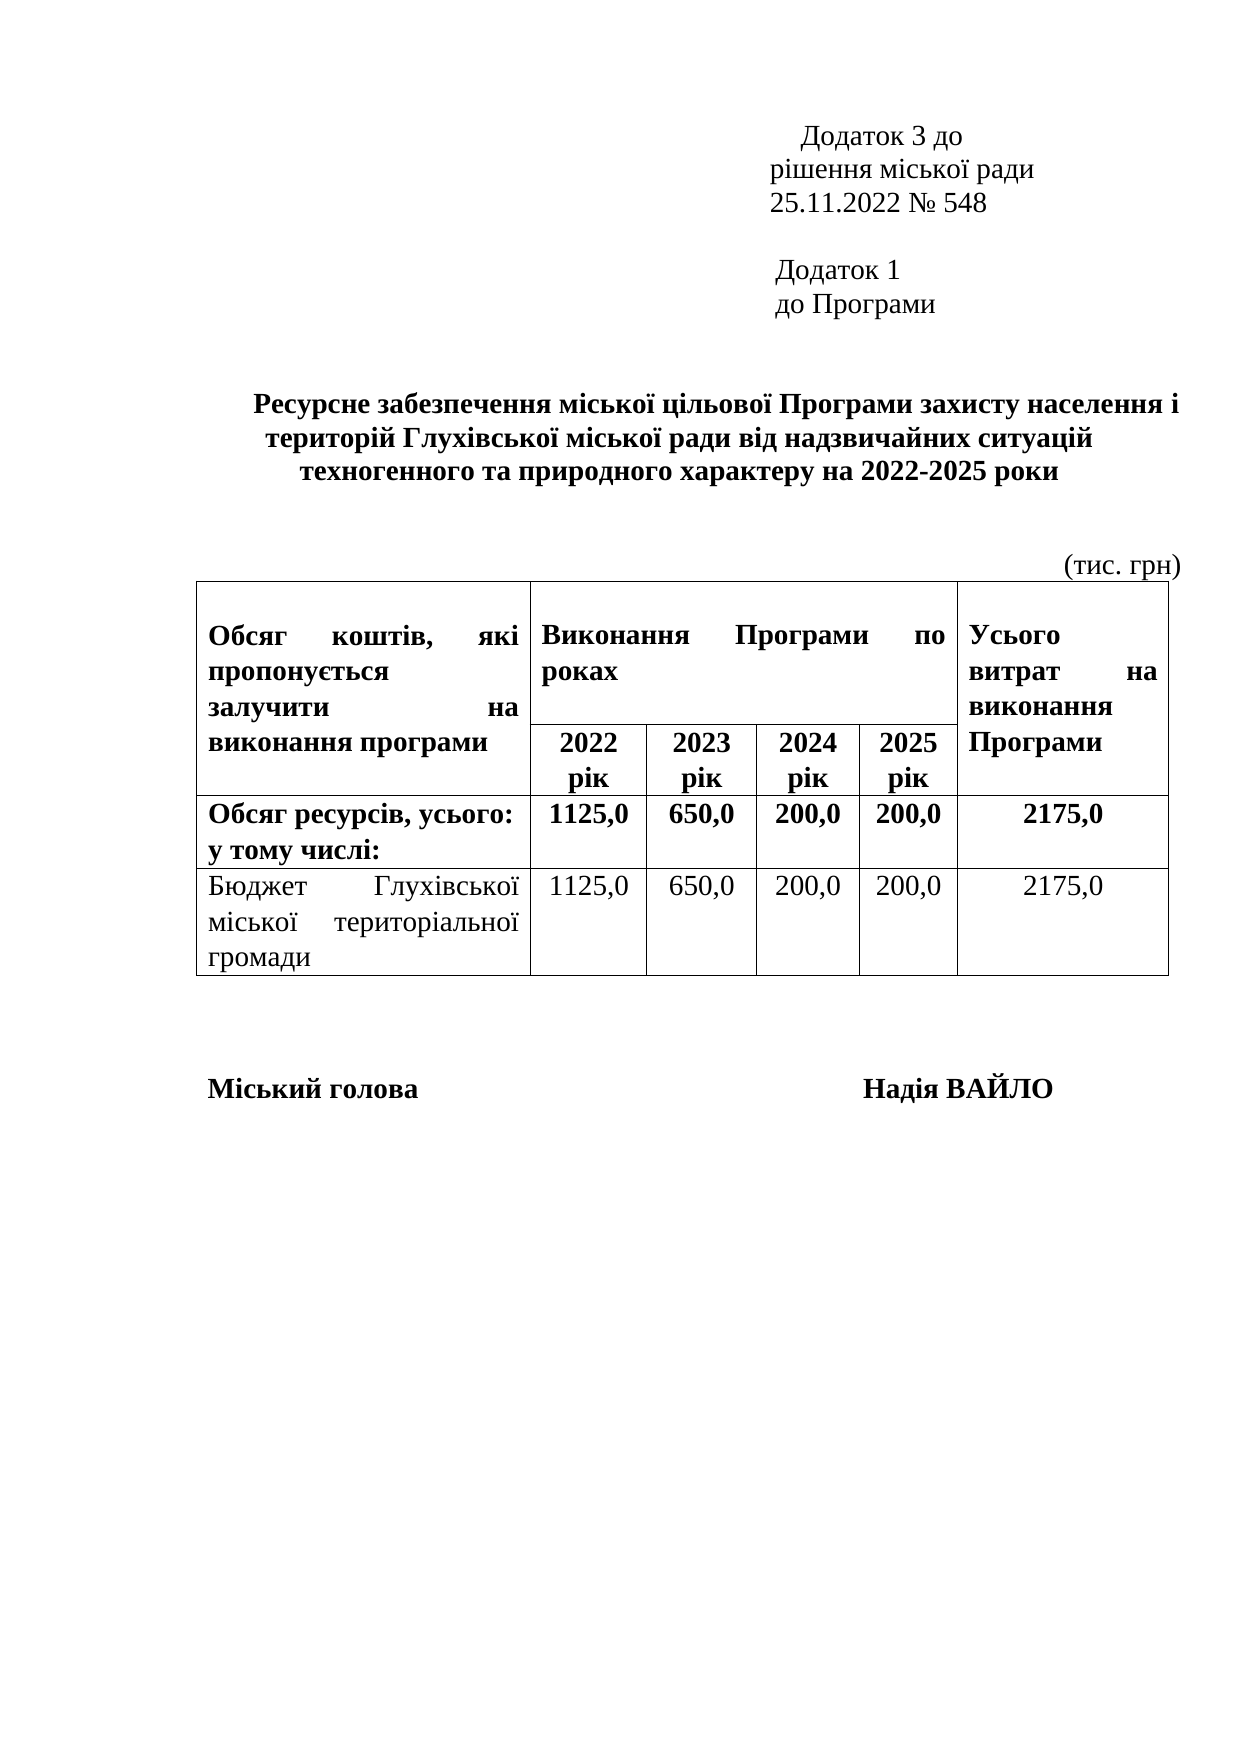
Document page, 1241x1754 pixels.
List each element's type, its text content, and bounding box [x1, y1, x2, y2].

table_cell 1125,0 [531, 796, 646, 867]
text (тис. грн) [177, 521, 1181, 581]
text Ресурсне забезпечення міської цільової Програми захисту населення і територій Глухівської міської ради від надзвичайних ситуацій техногенного та природного характеру на 2022-2025 роки [177, 386, 1181, 487]
table_cell 2023 рік [647, 725, 756, 795]
table_cell 2022 рік [531, 725, 646, 795]
subtitle Міський голова Надія ВАЙЛО [177, 1071, 1181, 1105]
table_header Обсяг коштів, які пропонується залучити на виконання програми [197, 582, 530, 795]
subtitle 25.11.2022 № 548 [215, 185, 1147, 219]
table_header Усього витрат на виконання Програми [958, 582, 1168, 795]
subtitle Додаток 3 до [215, 118, 1147, 152]
table_cell 200,0 [757, 869, 859, 974]
table_cell Бюджет Глухівської міської територіальної громади [197, 869, 530, 974]
table_cell 200,0 [860, 796, 957, 867]
table_cell 1125,0 [531, 869, 646, 974]
table_cell 650,0 [647, 796, 756, 867]
text Додаток 1 [177, 252, 1181, 286]
table_cell 2024 рік [757, 725, 859, 795]
table_cell Обсяг ресурсів, усього: у тому числі: [197, 796, 530, 867]
table_cell 2175,0 [958, 796, 1168, 867]
text до Програми [177, 286, 1181, 319]
table_cell 2025 рік [860, 725, 957, 795]
table_header Виконання Програми по роках [531, 582, 957, 724]
table_cell 200,0 [757, 796, 859, 867]
table_cell 200,0 [860, 869, 957, 974]
table_cell 2175,0 [958, 869, 1168, 974]
table_cell 650,0 [647, 869, 756, 974]
subtitle рішення міської ради [215, 152, 1147, 185]
